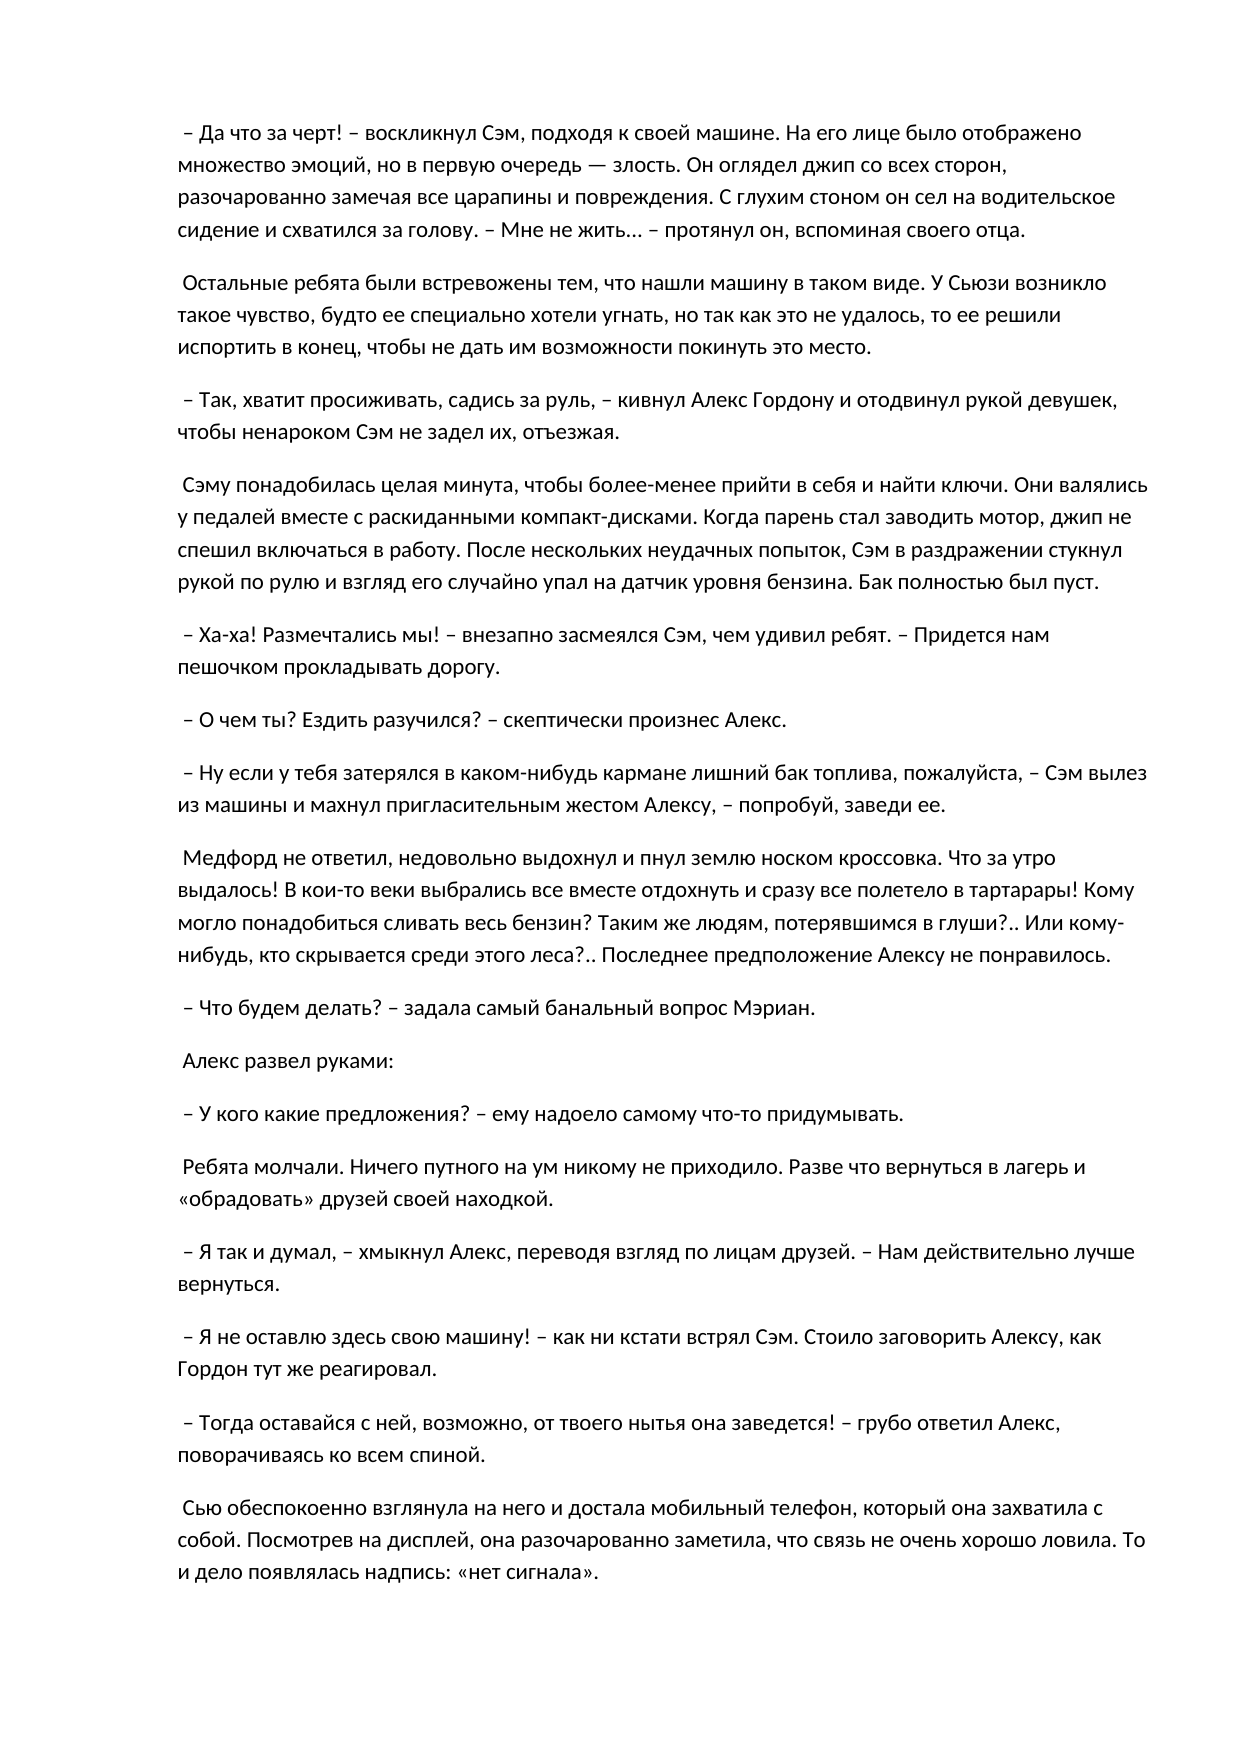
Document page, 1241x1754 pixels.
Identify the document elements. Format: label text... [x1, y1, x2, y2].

text – Что будем делать? – задала самый банальный вопрос Мэриан. [177, 993, 1152, 1021]
text – Я так и думал, – хмыкнул Алекс, переводя взгляд по лицам друзей. – Нам действительно лучше вернуться. [177, 1237, 1152, 1297]
text – О чем ты? Ездить разучился? – скептически произнес Алекс. [177, 705, 1152, 733]
text – Так, хватит просиживать, садись за руль, – кивнул Алекс Гордону и отодвинул рукой девушек, чтобы ненароком Сэм не задел их, отъезжая. [177, 385, 1152, 445]
text – Тогда оставайся с ней, возможно, от твоего нытья она заведется! – грубо ответил Алекс, поворачиваясь ко всем спиной. [177, 1408, 1152, 1468]
text – Я не оставлю здесь свою машину! – как ни кстати встрял Сэм. Стоило заговорить Алексу, как Гордон тут же реагировал. [177, 1322, 1152, 1383]
text Медфорд не ответил, недовольно выдохнул и пнул землю носком кроссовка. Что за утро выдалось! В кои-то веки выбрались все вместе отдохнуть и сразу все полетело в тартарары! Кому могло понадобиться сливать весь бензин? Таким же людям, потерявшимся в глуши?.. Или кому-нибудь, кто скрывается среди этого леса?.. Последнее предположение Алексу не понравилось. [177, 843, 1152, 968]
text Сэму понадобилась целая минута, чтобы более-менее прийти в себя и найти ключи. Они валялись у педалей вместе с раскиданными компакт-дисками. Когда парень стал заводить мотор, джип не спешил включаться в работу. После нескольких неудачных попыток, Сэм в раздражении стукнул рукой по рулю и взгляд его случайно упал на датчик уровня бензина. Бак полностью был пуст. [177, 470, 1152, 595]
text – У кого какие предложения? – ему надоело самому что-то придумывать. [177, 1099, 1152, 1127]
text Ребята молчали. Ничего путного на ум никому не приходило. Разве что вернуться в лагерь и «обрадовать» друзей своей находкой. [177, 1152, 1152, 1212]
text – Да что за черт! – воскликнул Сэм, подходя к своей машине. На его лице было отображено множество эмоций, но в первую очередь — злость. Он оглядел джип со всех сторон, разочарованно замечая все царапины и повреждения. С глухим стоном он сел на водительское сидение и схватился за голову. – Мне не жить... – протянул он, вспоминая своего отца. [177, 118, 1152, 243]
text Остальные ребята были встревожены тем, что нашли машину в таком виде. У Сьюзи возникло такое чувство, будто ее специально хотели угнать, но так как это не удалось, то ее решили испортить в конец, чтобы не дать им возможности покинуть это место. [177, 268, 1152, 360]
text – Ну если у тебя затерялся в каком-нибудь кармане лишний бак топлива, пожалуйста, – Сэм вылез из машины и махнул пригласительным жестом Алексу, – попробуй, заведи ее. [177, 758, 1152, 818]
text – Ха-ха! Размечтались мы! – внезапно засмеялся Сэм, чем удивил ребят. – Придется нам пешочком прокладывать дорогу. [177, 620, 1152, 680]
text Сью обеспокоенно взглянула на него и достала мобильный телефон, который она захватила с собой. Посмотрев на дисплей, она разочарованно заметила, что связь не очень хорошо ловила. То и дело появлялась надпись: «нет сигнала». [177, 1493, 1152, 1585]
text Алекс развел руками: [177, 1046, 1152, 1074]
